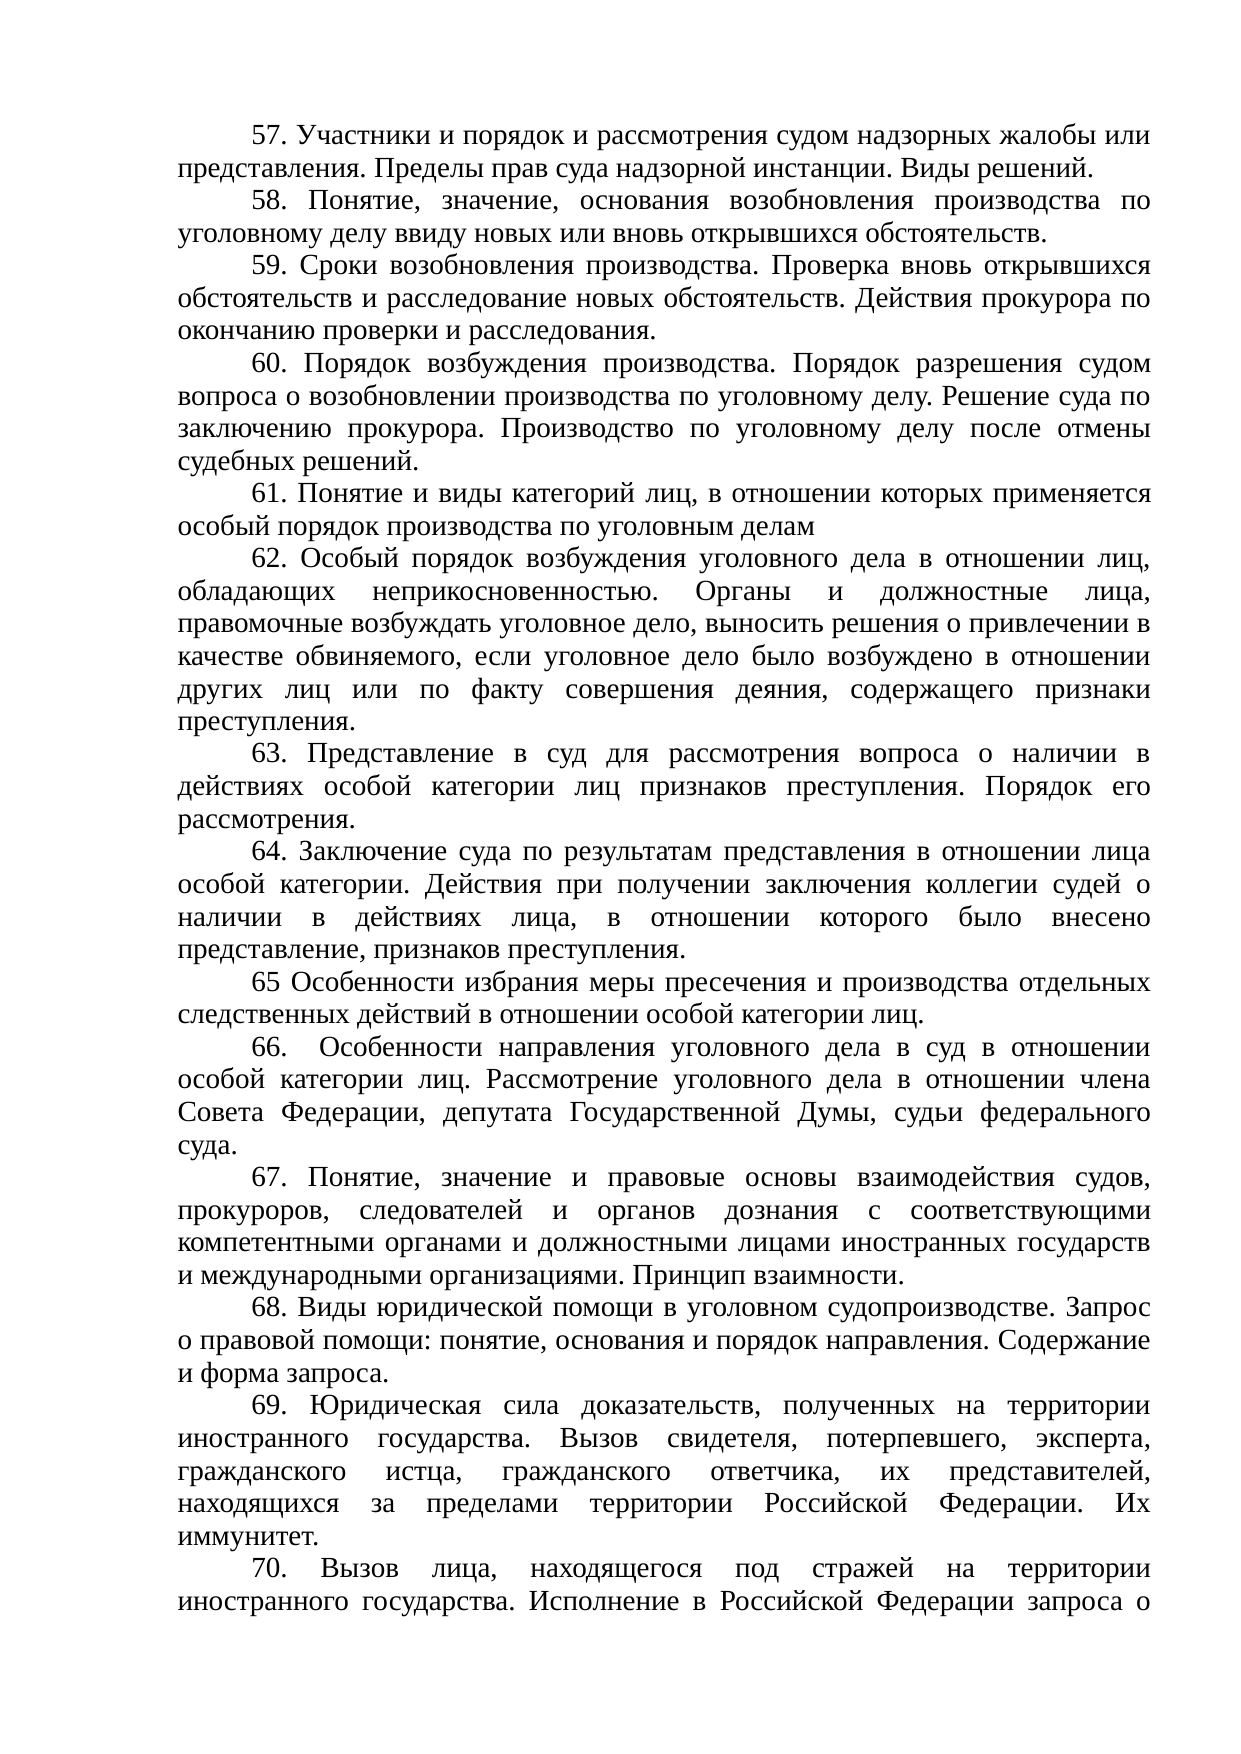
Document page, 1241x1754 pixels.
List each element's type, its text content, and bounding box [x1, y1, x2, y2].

text 59. Сроки возобновления производства. Проверка вновь открывшихся обстоятельств и расследование новых обстоятельств. Действия прокурора по окончанию проверки и расследования. [177, 248, 1152, 346]
text 60. Порядок возбуждения производства. Порядок разрешения судом вопроса о возобновлении производства по уголовному делу. Решение суда по заключению прокурора. Производство по уголовному делу после отмены судебных решений. [177, 346, 1152, 476]
text 68. Виды юридической помощи в уголовном судопроизводстве. Запрос о правовой помощи: понятие, основания и порядок направления. Содержание и форма запроса. [177, 1291, 1152, 1388]
text 67. Понятие, значение и правовые основы взаимодействия судов, прокуроров, следователей и органов дознания с соответствующими компетентными органами и должностными лицами иностранных государств и международными организациями. Принцип взаимности. [177, 1160, 1152, 1291]
text 64. Заключение суда по результатам представления в отношении лица особой категории. Действия при получении заключения коллегии судей о наличии в действиях лица, в отношении которого было внесено представление, признаков преступления. [177, 835, 1152, 965]
text 61. Понятие и виды категорий лиц, в отношении которых применяется особый порядок производства по уголовным делам [177, 476, 1152, 541]
text 58. Понятие, значение, основания возобновления производства по уголовному делу ввиду новых или вновь открывшихся обстоятельств. [177, 183, 1152, 248]
text 57. Участники и порядок и рассмотрения судом надзорных жалобы или представления. Пределы прав суда надзорной инстанции. Виды решений. [177, 118, 1152, 183]
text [177, 1551, 1152, 1616]
text 66. Особенности направления уголовного дела в суд в отношении особой категории лиц. Рассмотрение уголовного дела в отношении члена Совета Федерации, депутата Государственной Думы, судьи федерального суда. [177, 1030, 1152, 1160]
text 62. Особый порядок возбуждения уголовного дела в отношении лиц, обладающих неприкосновенностью. Органы и должностные лица, правомочные возбуждать уголовное дело, выносить решения о привлечении в качестве обвиняемого, если уголовное дело было возбуждено в отношении других лиц или по факту совершения деяния, содержащего признаки преступления. [177, 541, 1152, 737]
text 69. Юридическая сила доказательств, полученных на территории иностранного государства. Вызов свидетеля, потерпевшего, эксперта, гражданского истца, гражданского ответчика, их представителей, находящихся за пределами территории Российской Федерации. Их иммунитет. [177, 1388, 1152, 1551]
text 63. Представление в суд для рассмотрения вопроса о наличии в действиях особой категории лиц признаков преступления. Порядок его рассмотрения. [177, 737, 1152, 835]
text 65 Особенности избрания меры пресечения и производства отдельных следственных действий в отношении особой категории лиц. [177, 965, 1152, 1030]
